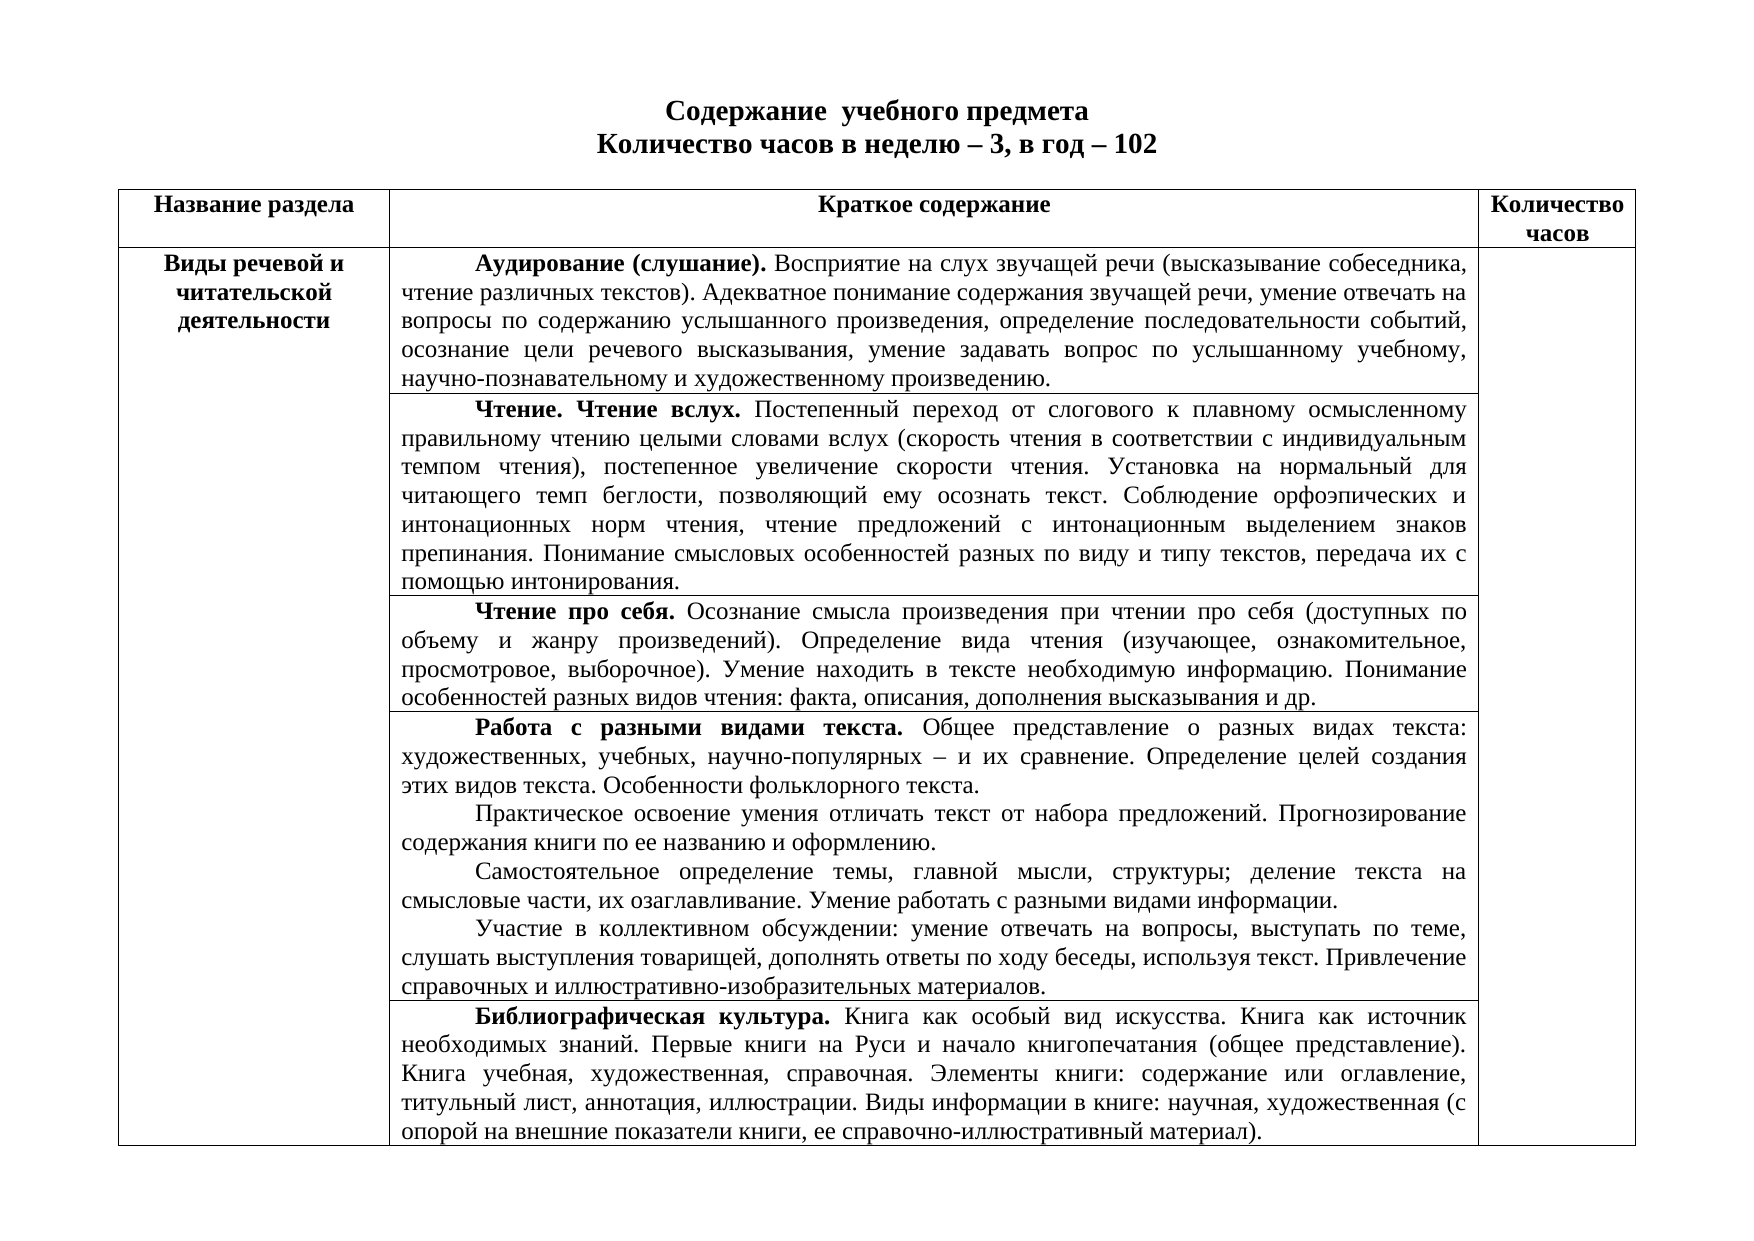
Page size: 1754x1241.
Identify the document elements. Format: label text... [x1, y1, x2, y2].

table_header Количество часов [1479, 190, 1635, 247]
text Содержание учебного предмета [118, 93, 1636, 126]
table_cell Аудирование (слушание). Восприятие на слух звучащей речи (высказывание собеседника, чтение различных текстов). Адекватное понимание содержания звучащей речи, умение отвечать на вопросы по содержанию услышанного произведения, определение последовательности событий, осознание цели речевого высказывания, умение задавать вопрос по услышанному учебному, научно-познавательному и художественному произведению. [390, 248, 1478, 393]
table_header Название раздела [119, 190, 389, 247]
text Количество часов в неделю – 3, в год – 102 [118, 126, 1636, 160]
table_cell Чтение про себя. Осознание смысла произведения при чтении про себя (доступных по объему и жанру произведений). Определение вида чтения (изучающее, ознакомительное, просмотровое, выборочное). Умение находить в тексте необходимую информацию. Понимание особенностей разных видов чтения: факта, описания, дополнения высказывания и др. [390, 596, 1478, 711]
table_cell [390, 1001, 1478, 1144]
table_cell Чтение. Чтение вслух. Постепенный переход от слогового к плавному осмысленному правильному чтению целыми словами вслух (скорость чтения в соответствии с индивидуальным темпом чтения), постепенное увеличение скорости чтения. Установка на нормальный для читающего темп беглости, позволяющий ему осознать текст. Соблюдение орфоэпических и интонационных норм чтения, чтение предложений с интонационным выделением знаков препинания. Понимание смысловых особенностей разных по виду и типу текстов, передача их с помощью интонирования. [390, 394, 1478, 595]
table_cell [1479, 248, 1635, 1144]
table_header Краткое содержание [390, 190, 1478, 247]
table_cell Виды речевой и читательской деятельности [119, 248, 389, 1144]
table_cell Работа с разными видами текста. Общее представление о разных видах текста: художественных, учебных, научно-популярных – и их сравнение. Определение целей создания этих видов текста. Особенности фольклорного текста. Практическое освоение умения отличать текст от набора предложений. Прогнозирование содержания книги по ее названию и оформлению. Самостоятельное определение темы, главной мысли, структуры; деление текста на смысловые части, их озаглавливание. Умение работать с разными видами информации. Участие в коллективном обсуждении: умение отвечать на вопросы, выступать по теме, слушать выступления товарищей, дополнять ответы по ходу беседы, используя текст. Привлечение справочных и иллюстративно-изобразительных материалов. [390, 712, 1478, 1000]
